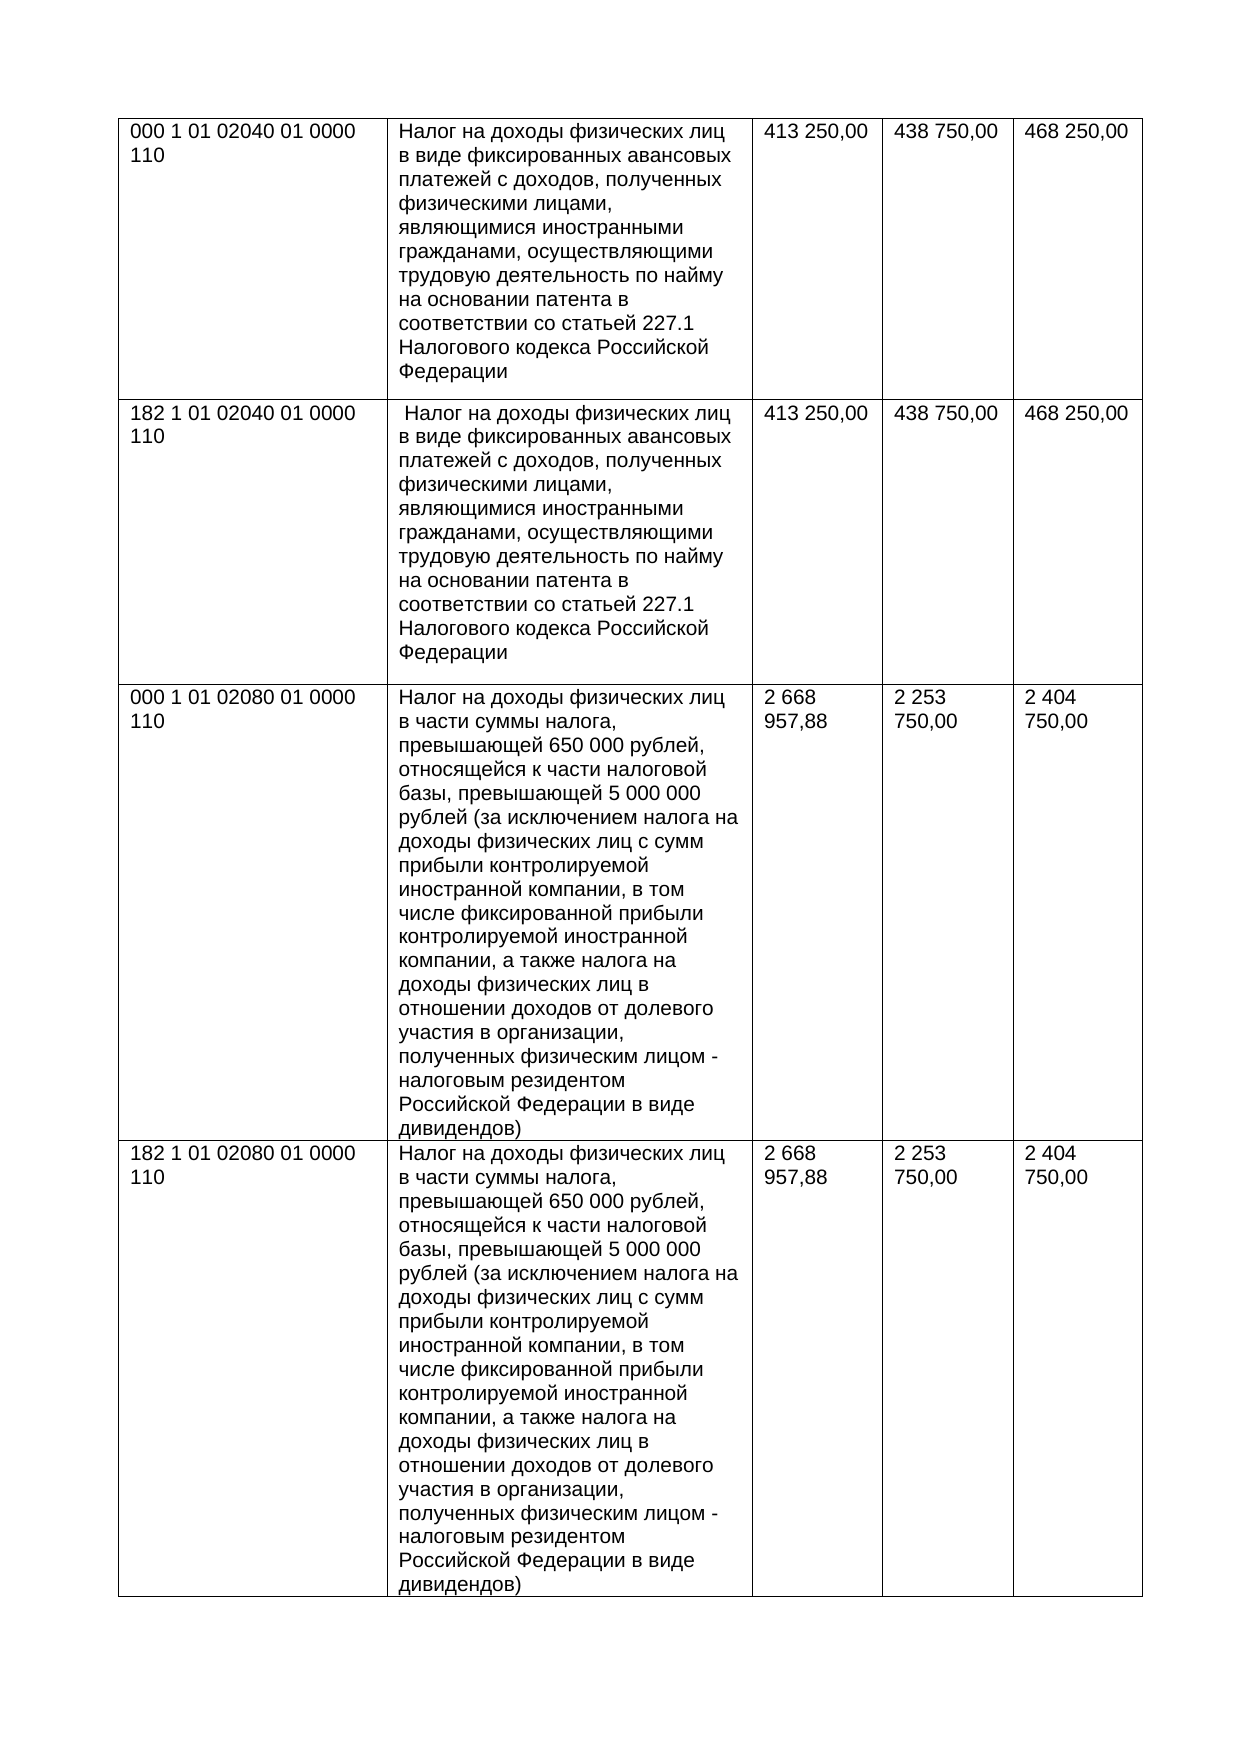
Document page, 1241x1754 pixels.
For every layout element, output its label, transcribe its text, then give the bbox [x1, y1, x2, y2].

table_cell 2 668 957,88 [753, 685, 882, 1140]
table_cell 182 1 01 02080 01 0000 110 [119, 1141, 387, 1596]
table_cell 2 253 750,00 [883, 685, 1013, 1140]
table_cell Налог на доходы физических лиц в виде фиксированных авансовых платежей с доходов, полученных физическими лицами, являющимися иностранными гражданами, осуществляющими трудовую деятельность по найму на основании патента в соответствии со статьей 227.1 Налогового кодекса Российской Федерации [388, 400, 752, 684]
table_cell 182 1 01 02040 01 0000 110 [119, 400, 387, 684]
table_cell Налог на доходы физических лиц в части суммы налога, превышающей 650 000 рублей, относящейся к части налоговой базы, превышающей 5 000 000 рублей (за исключением налога на доходы физических лиц с сумм прибыли контролируемой иностранной компании, в том числе фиксированной прибыли контролируемой иностранной компании, а также налога на доходы физических лиц в отношении доходов от долевого участия в организации, полученных физическим лицом - налоговым резидентом Российской Федерации в виде дивидендов) [388, 685, 752, 1140]
table_cell 2 404 750,00 [1014, 685, 1142, 1140]
table_cell 438 750,00 [883, 119, 1013, 399]
table_cell 2 253 750,00 [883, 1141, 1013, 1596]
table_cell Налог на доходы физических лиц в виде фиксированных авансовых платежей с доходов, полученных физическими лицами, являющимися иностранными гражданами, осуществляющими трудовую деятельность по найму на основании патента в соответствии со статьей 227.1 Налогового кодекса Российской Федерации [388, 119, 752, 399]
table_cell 413 250,00 [753, 119, 882, 399]
table_cell 413 250,00 [753, 400, 882, 684]
table_cell 468 250,00 [1014, 400, 1142, 684]
table_cell 2 404 750,00 [1014, 1141, 1142, 1596]
table_cell 468 250,00 [1014, 119, 1142, 399]
table_cell Налог на доходы физических лиц в части суммы налога, превышающей 650 000 рублей, относящейся к части налоговой базы, превышающей 5 000 000 рублей (за исключением налога на доходы физических лиц с сумм прибыли контролируемой иностранной компании, в том числе фиксированной прибыли контролируемой иностранной компании, а также налога на доходы физических лиц в отношении доходов от долевого участия в организации, полученных физическим лицом - налоговым резидентом Российской Федерации в виде дивидендов) [388, 1141, 752, 1596]
table_cell 438 750,00 [883, 400, 1013, 684]
table_cell 000 1 01 02080 01 0000 110 [119, 685, 387, 1140]
table_cell 2 668 957,88 [753, 1141, 882, 1596]
table_cell 000 1 01 02040 01 0000 110 [119, 119, 387, 399]
